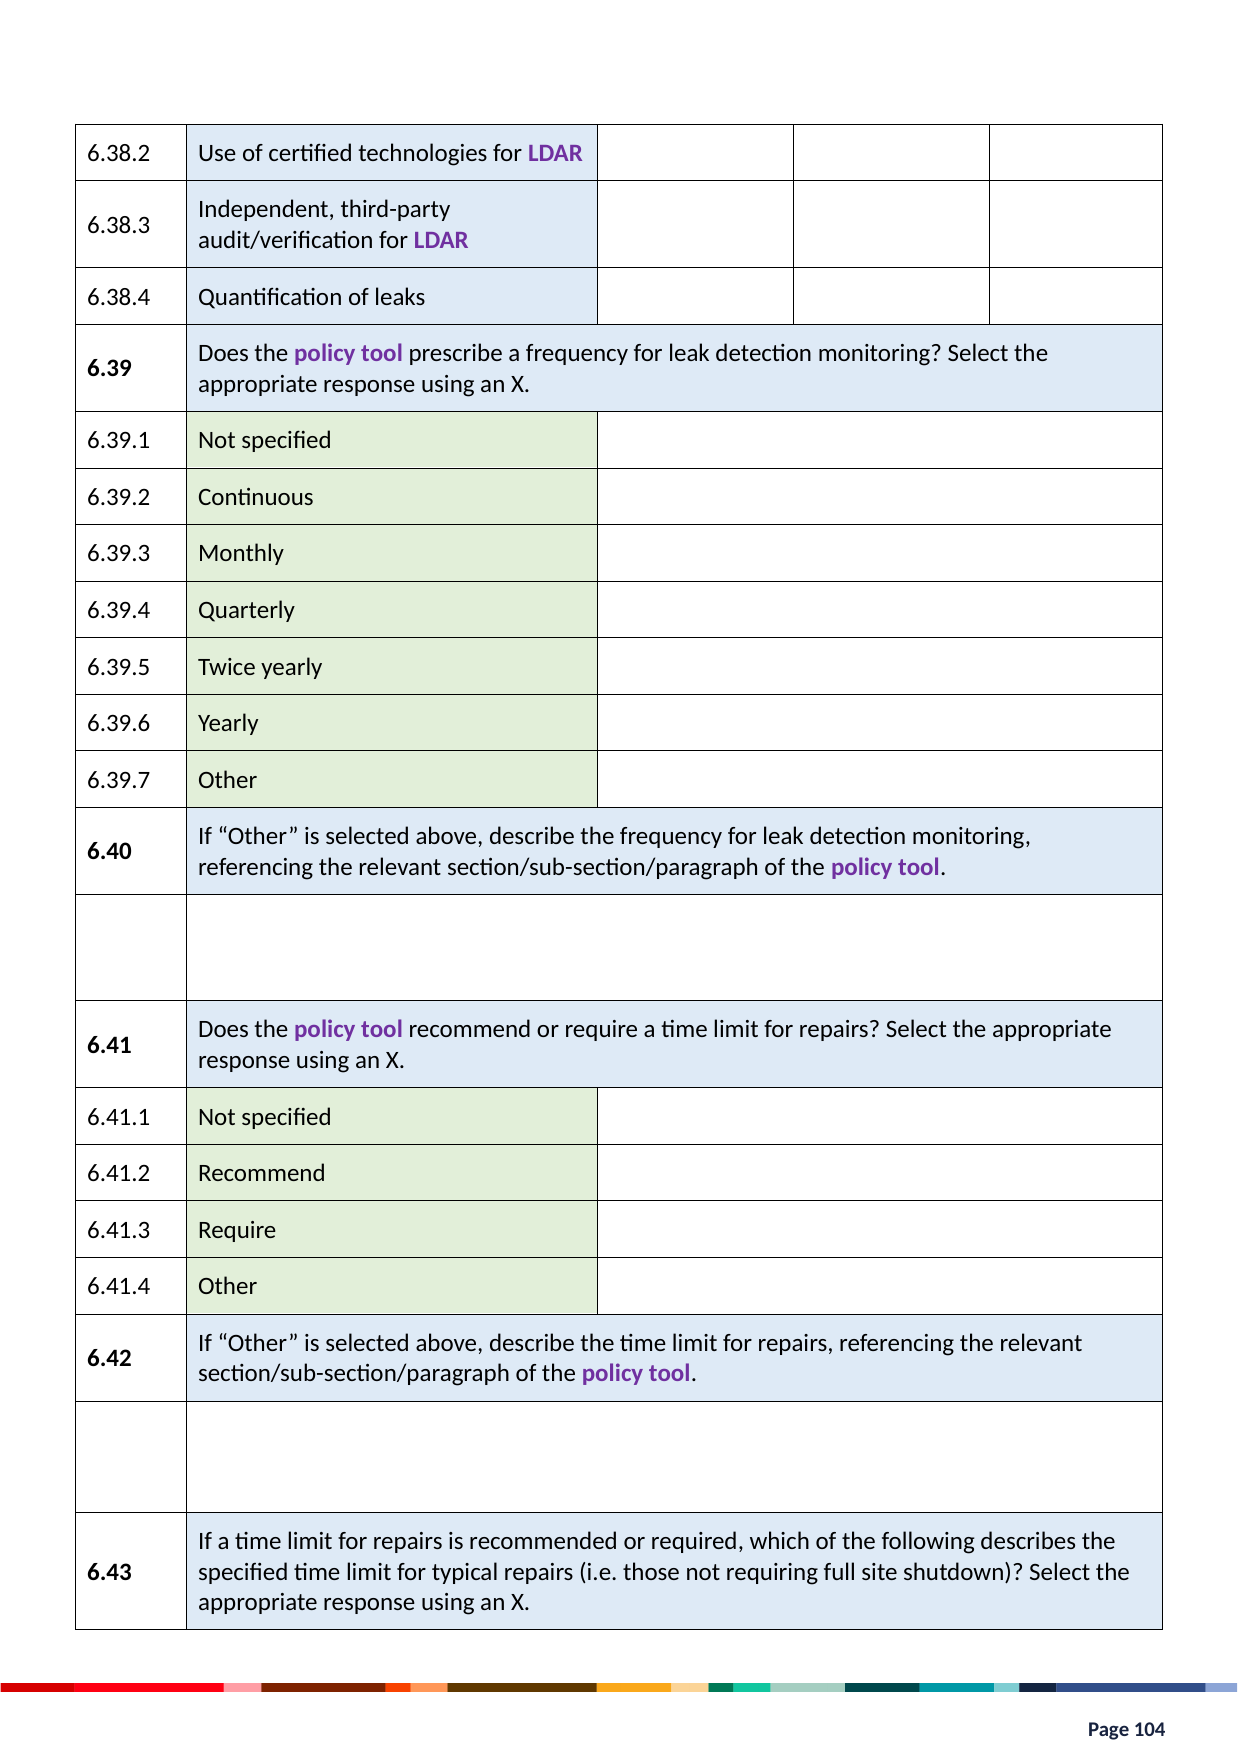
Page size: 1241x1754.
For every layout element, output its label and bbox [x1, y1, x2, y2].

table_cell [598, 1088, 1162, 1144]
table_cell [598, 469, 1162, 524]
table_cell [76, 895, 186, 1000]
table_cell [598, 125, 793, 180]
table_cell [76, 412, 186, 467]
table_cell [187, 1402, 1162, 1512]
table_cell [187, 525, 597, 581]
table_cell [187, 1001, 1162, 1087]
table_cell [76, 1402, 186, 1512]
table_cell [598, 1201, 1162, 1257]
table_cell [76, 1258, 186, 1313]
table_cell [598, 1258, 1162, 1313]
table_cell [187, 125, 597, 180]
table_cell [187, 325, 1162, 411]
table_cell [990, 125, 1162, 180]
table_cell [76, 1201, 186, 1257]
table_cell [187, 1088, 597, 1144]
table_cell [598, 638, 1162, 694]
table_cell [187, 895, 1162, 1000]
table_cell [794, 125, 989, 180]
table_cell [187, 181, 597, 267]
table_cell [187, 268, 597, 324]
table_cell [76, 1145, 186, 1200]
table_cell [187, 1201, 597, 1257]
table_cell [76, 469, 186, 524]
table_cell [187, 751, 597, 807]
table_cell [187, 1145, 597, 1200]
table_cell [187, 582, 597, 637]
picture [0, 1683, 1236, 1692]
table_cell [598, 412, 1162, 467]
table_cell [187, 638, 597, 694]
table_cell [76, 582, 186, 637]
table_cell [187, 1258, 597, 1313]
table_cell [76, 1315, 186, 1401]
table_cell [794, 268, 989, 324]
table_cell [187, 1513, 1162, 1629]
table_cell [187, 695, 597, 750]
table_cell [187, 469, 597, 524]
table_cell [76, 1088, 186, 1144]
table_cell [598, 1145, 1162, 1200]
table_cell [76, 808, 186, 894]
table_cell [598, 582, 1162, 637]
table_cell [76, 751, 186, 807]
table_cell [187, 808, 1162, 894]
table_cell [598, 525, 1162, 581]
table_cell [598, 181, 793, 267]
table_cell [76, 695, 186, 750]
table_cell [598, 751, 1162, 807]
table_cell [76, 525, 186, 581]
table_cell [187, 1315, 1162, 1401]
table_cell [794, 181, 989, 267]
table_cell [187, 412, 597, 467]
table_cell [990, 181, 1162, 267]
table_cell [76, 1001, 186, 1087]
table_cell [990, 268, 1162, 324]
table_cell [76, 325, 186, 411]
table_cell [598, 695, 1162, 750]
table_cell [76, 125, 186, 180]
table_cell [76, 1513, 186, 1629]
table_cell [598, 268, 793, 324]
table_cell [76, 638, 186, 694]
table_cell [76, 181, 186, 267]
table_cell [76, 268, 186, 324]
